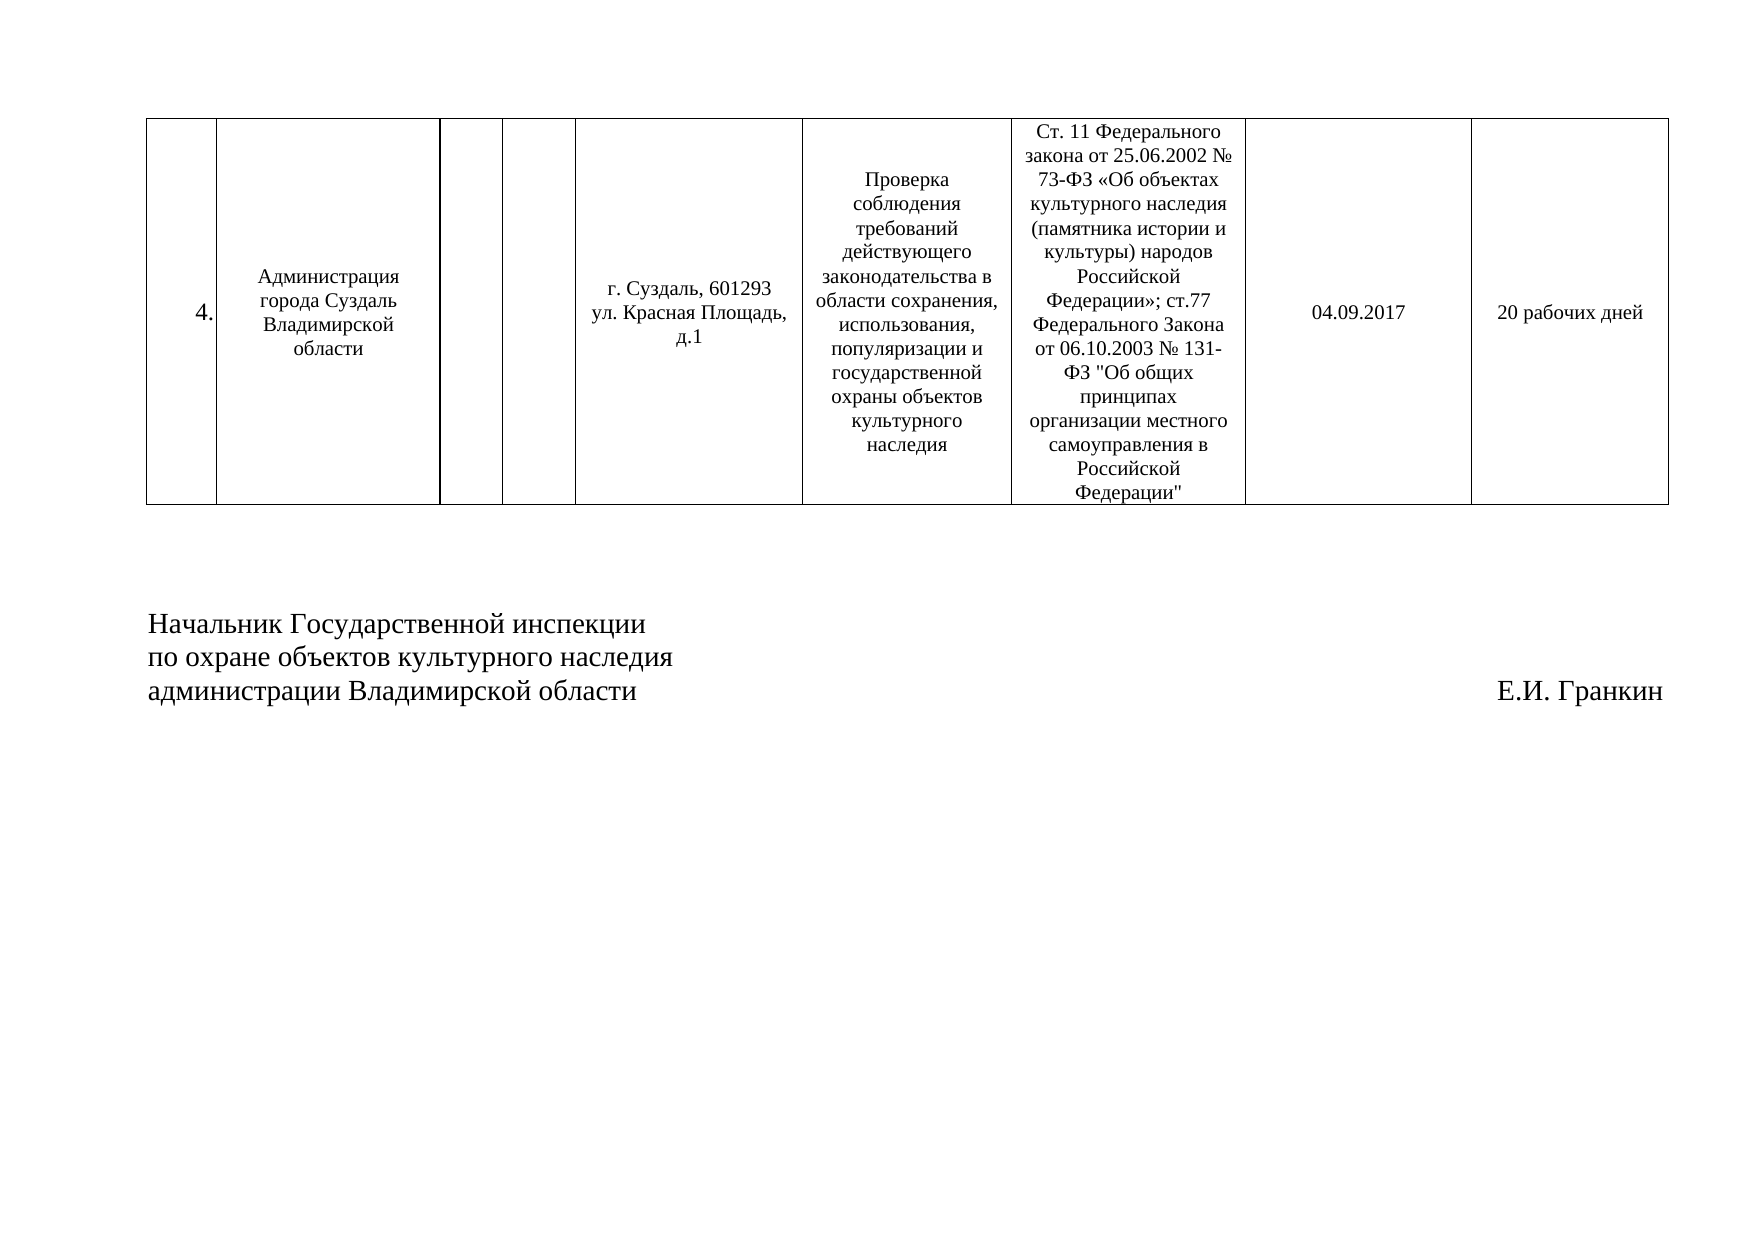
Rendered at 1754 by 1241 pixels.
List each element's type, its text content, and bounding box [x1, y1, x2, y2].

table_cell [1012, 119, 1245, 504]
table_cell 04.09.2017 [1246, 119, 1471, 504]
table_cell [803, 119, 1011, 504]
text Начальник Государственной инспекции [148, 606, 1695, 639]
table_cell [441, 119, 502, 504]
table_cell [147, 119, 216, 504]
table_cell 20 рабочих дней [1472, 119, 1668, 504]
table_cell г. Суздаль, 601293 ул. Красная Площадь, д.1 [576, 119, 802, 504]
text по охране объектов культурного наследия [148, 639, 1695, 673]
text администрации Владимирской области Е.И. Гранкин [148, 673, 1695, 706]
table_cell Администрация города Суздаль Владимирской области [217, 119, 439, 504]
table_cell [503, 119, 575, 504]
